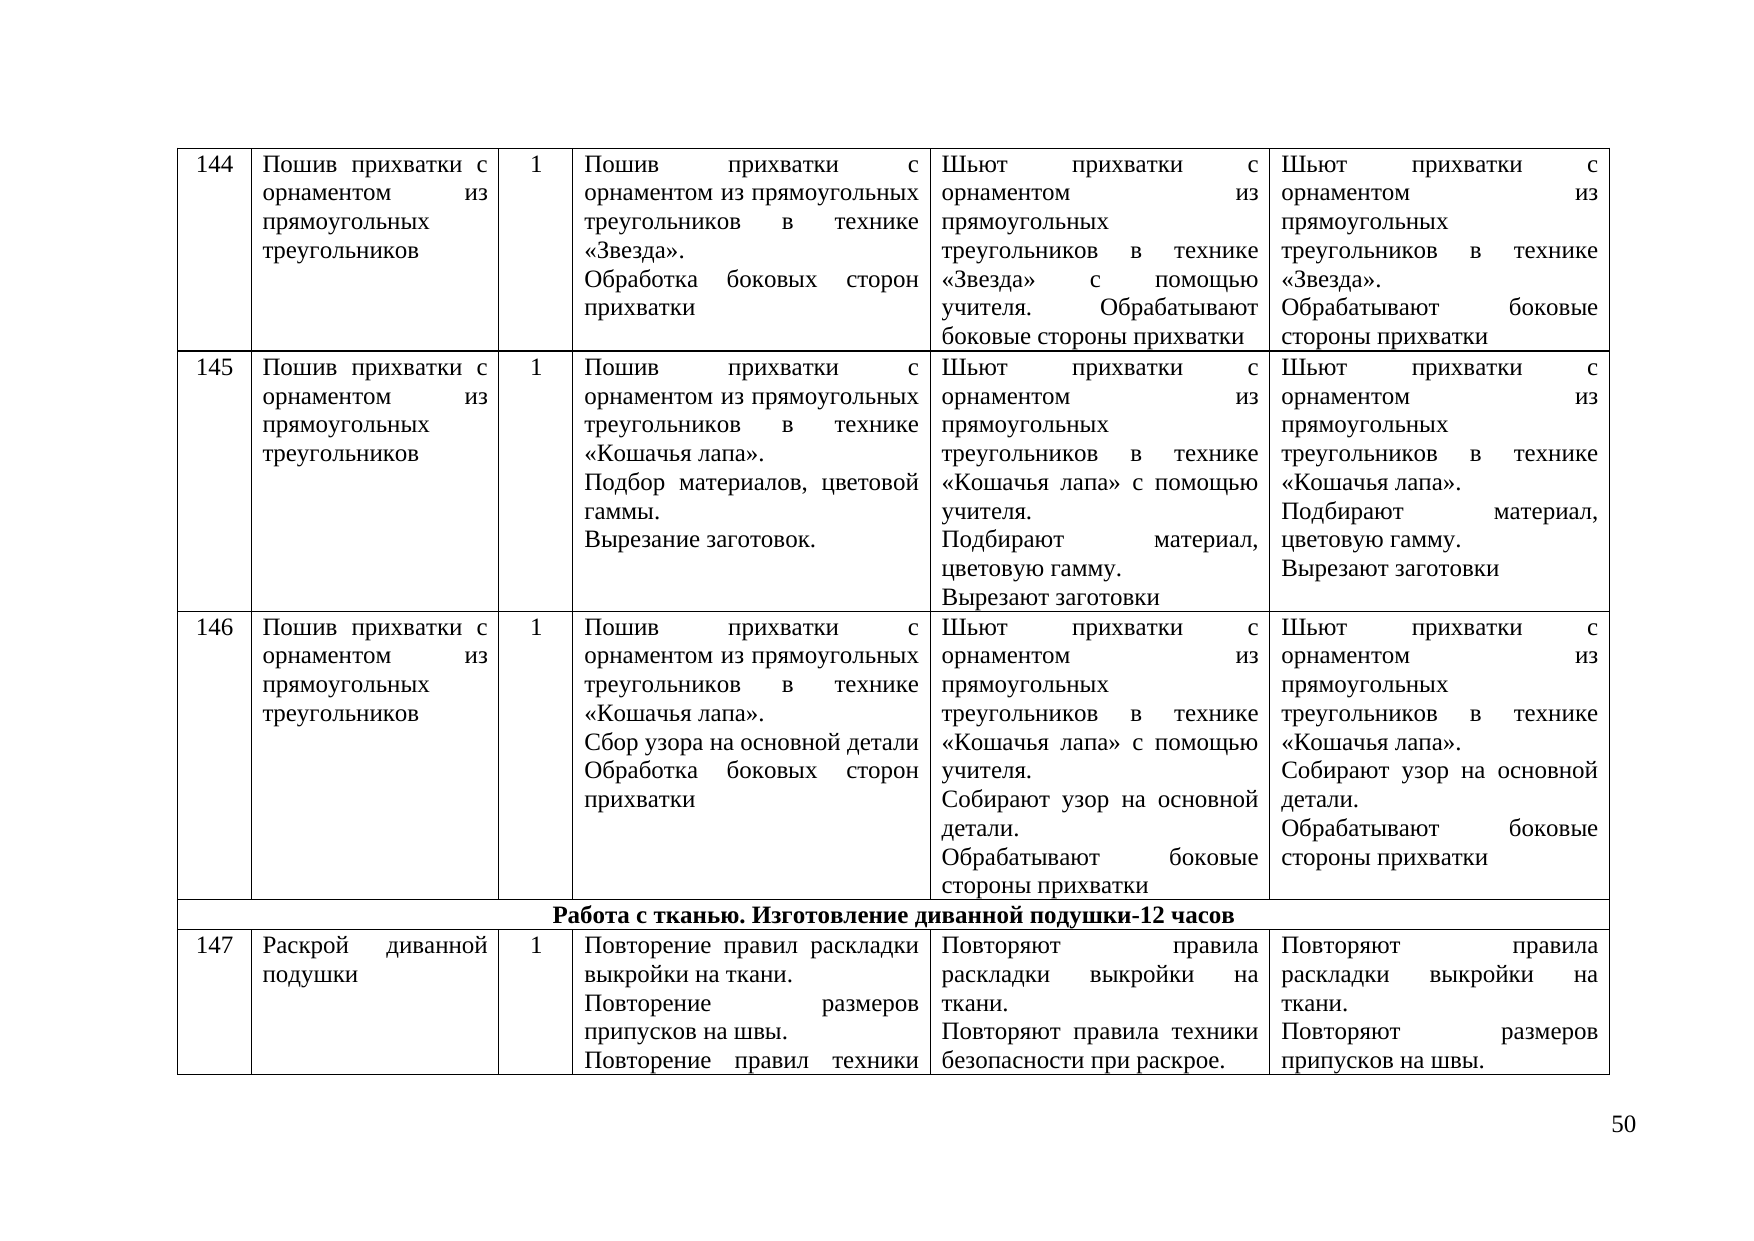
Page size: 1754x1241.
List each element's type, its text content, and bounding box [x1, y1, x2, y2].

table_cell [252, 930, 498, 1074]
table_cell Пошив прихватки с орнаментом из прямоугольных треугольников [252, 612, 498, 899]
table_cell 147 [178, 930, 251, 1074]
table_header 1 [499, 149, 572, 350]
table_cell Шьют прихватки с орнаментом из прямоугольных треугольников в технике «Кошачья лапа» с помощью учителя. Собирают узор на основной детали. Обрабатывают боковые стороны прихватки [931, 612, 1269, 899]
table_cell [573, 930, 930, 1074]
table_cell Пошив прихватки с орнаментом из прямоугольных треугольников в технике «Кошачья лапа». Сбор узора на основной детали Обработка боковых сторон прихватки [573, 612, 930, 899]
table_header Пошив прихватки с орнаментом из прямоугольных треугольников в технике «Кошачья лапа». Подбор материалов, цветовой гаммы. Вырезание заготовок. [573, 352, 930, 611]
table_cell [931, 930, 1269, 1074]
table_cell 1 [499, 930, 572, 1074]
table_cell 1 [499, 612, 572, 899]
table_header 145 [178, 352, 251, 611]
table_header 1 [499, 352, 572, 611]
table_header Шьют прихватки с орнаментом из прямоугольных треугольников в технике «Звезда» с помощью учителя. Обрабатывают боковые стороны прихватки [931, 149, 1269, 350]
table_header Пошив прихватки с орнаментом из прямоугольных треугольников [252, 149, 498, 350]
table_cell Работа с тканью. Изготовление диванной подушки-12 часов [178, 900, 1609, 929]
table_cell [1270, 930, 1609, 1074]
table_header Шьют прихватки с орнаментом из прямоугольных треугольников в технике «Кошачья лапа». Подбирают материал, цветовую гамму. Вырезают заготовки [1270, 352, 1609, 611]
table_header 144 [178, 149, 251, 350]
table_header Пошив прихватки с орнаментом из прямоугольных треугольников [252, 352, 498, 611]
table_cell Шьют прихватки с орнаментом из прямоугольных треугольников в технике «Кошачья лапа». Собирают узор на основной детали. Обрабатывают боковые стороны прихватки [1270, 612, 1609, 899]
table_header Пошив прихватки с орнаментом из прямоугольных треугольников в технике «Звезда». Обработка боковых сторон прихватки [573, 149, 930, 350]
table_header Шьют прихватки с орнаментом из прямоугольных треугольников в технике «Кошачья лапа» с помощью учителя. Подбирают материал, цветовую гамму. Вырезают заготовки [931, 352, 1269, 611]
table_cell 146 [178, 612, 251, 899]
table_header Шьют прихватки с орнаментом из прямоугольных треугольников в технике «Звезда». Обрабатывают боковые стороны прихватки [1270, 149, 1609, 350]
